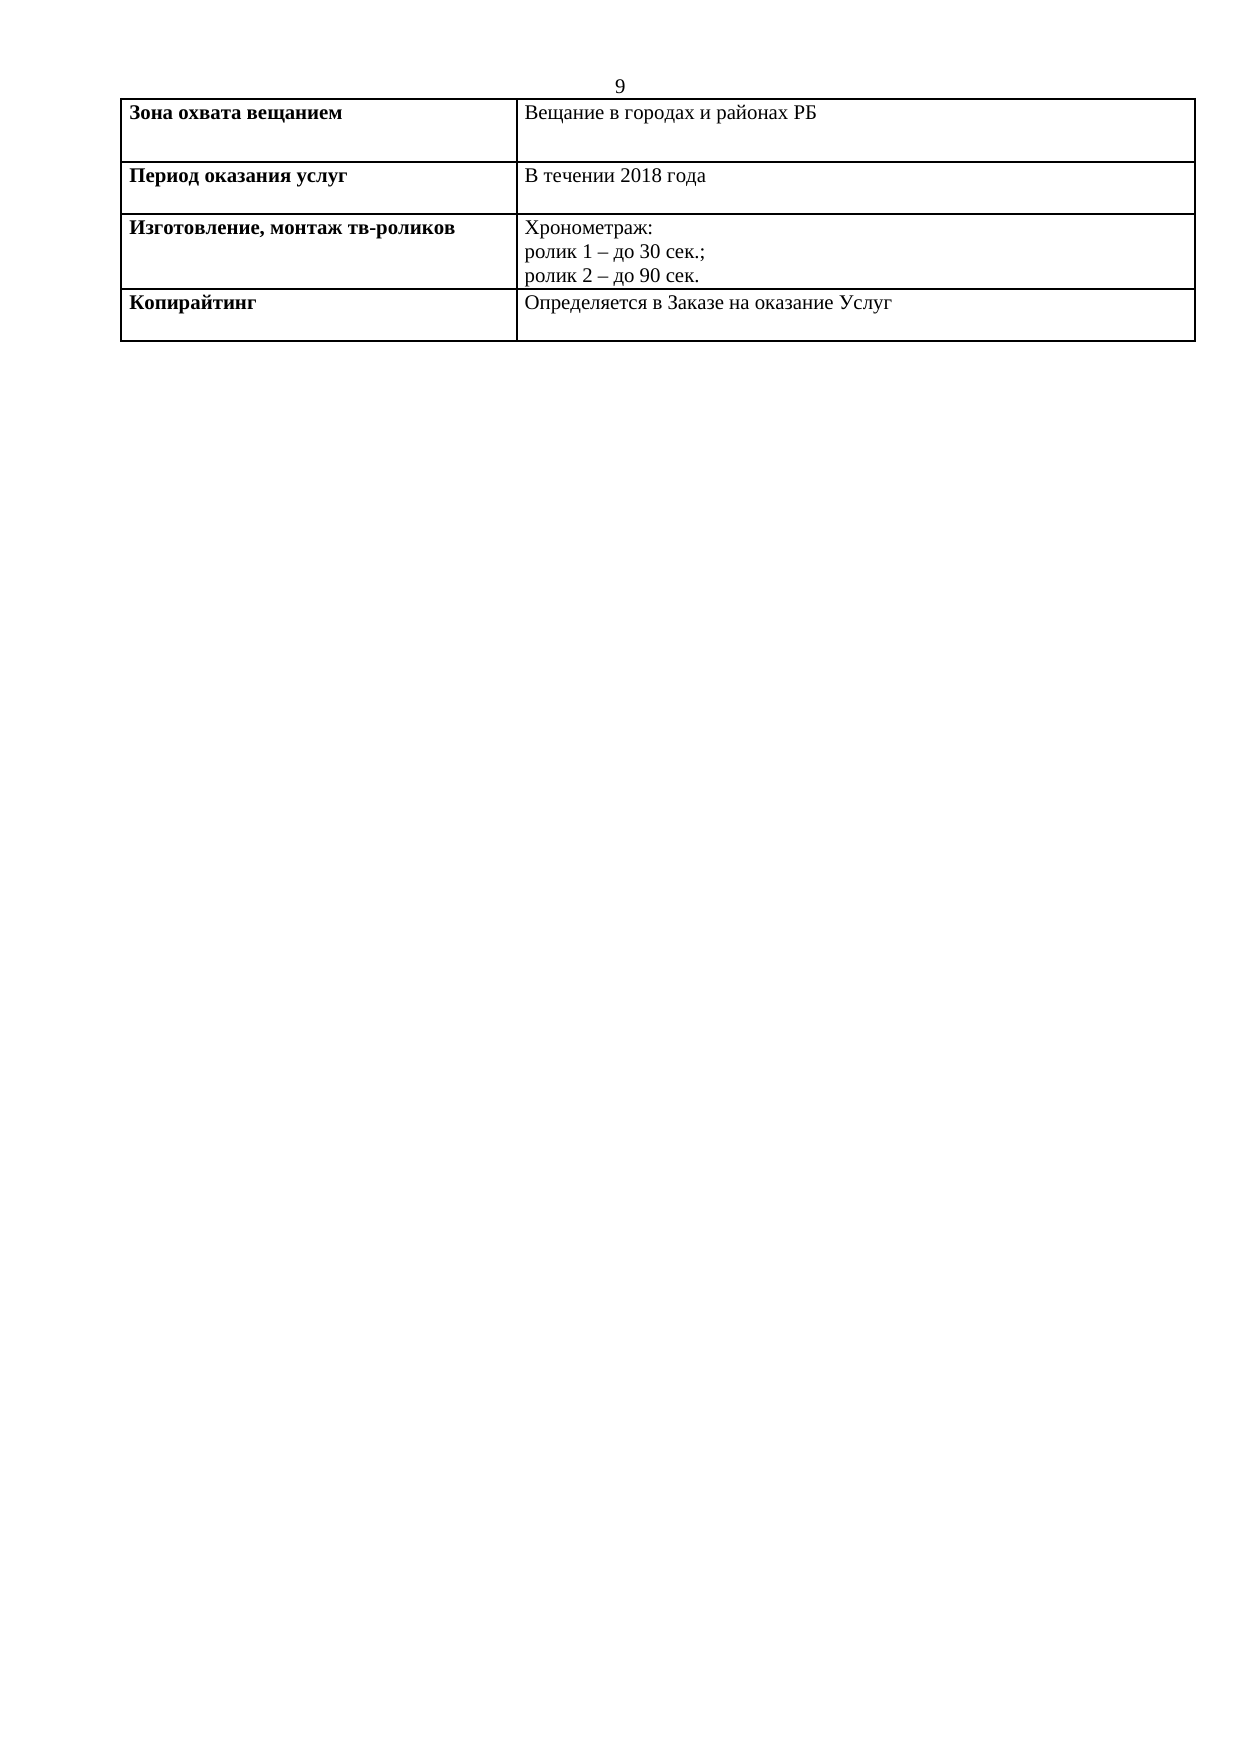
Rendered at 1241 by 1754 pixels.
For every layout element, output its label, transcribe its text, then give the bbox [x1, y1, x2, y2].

table_cell Определяется в Заказе на оказание Услуг [518, 290, 1194, 340]
table_cell Хронометраж: ролик 1 – до 30 сек.; ролик 2 – до 90 сек. [518, 215, 1194, 287]
table_cell Копирайтинг [122, 290, 516, 340]
table_cell Изготовление, монтаж тв-роликов [122, 215, 516, 287]
table_cell Период оказания услуг [122, 163, 516, 213]
table_cell Зона охвата вещанием [122, 100, 516, 161]
table_cell В течении 2018 года [518, 163, 1194, 213]
table_cell Вещание в городах и районах РБ [518, 100, 1194, 161]
